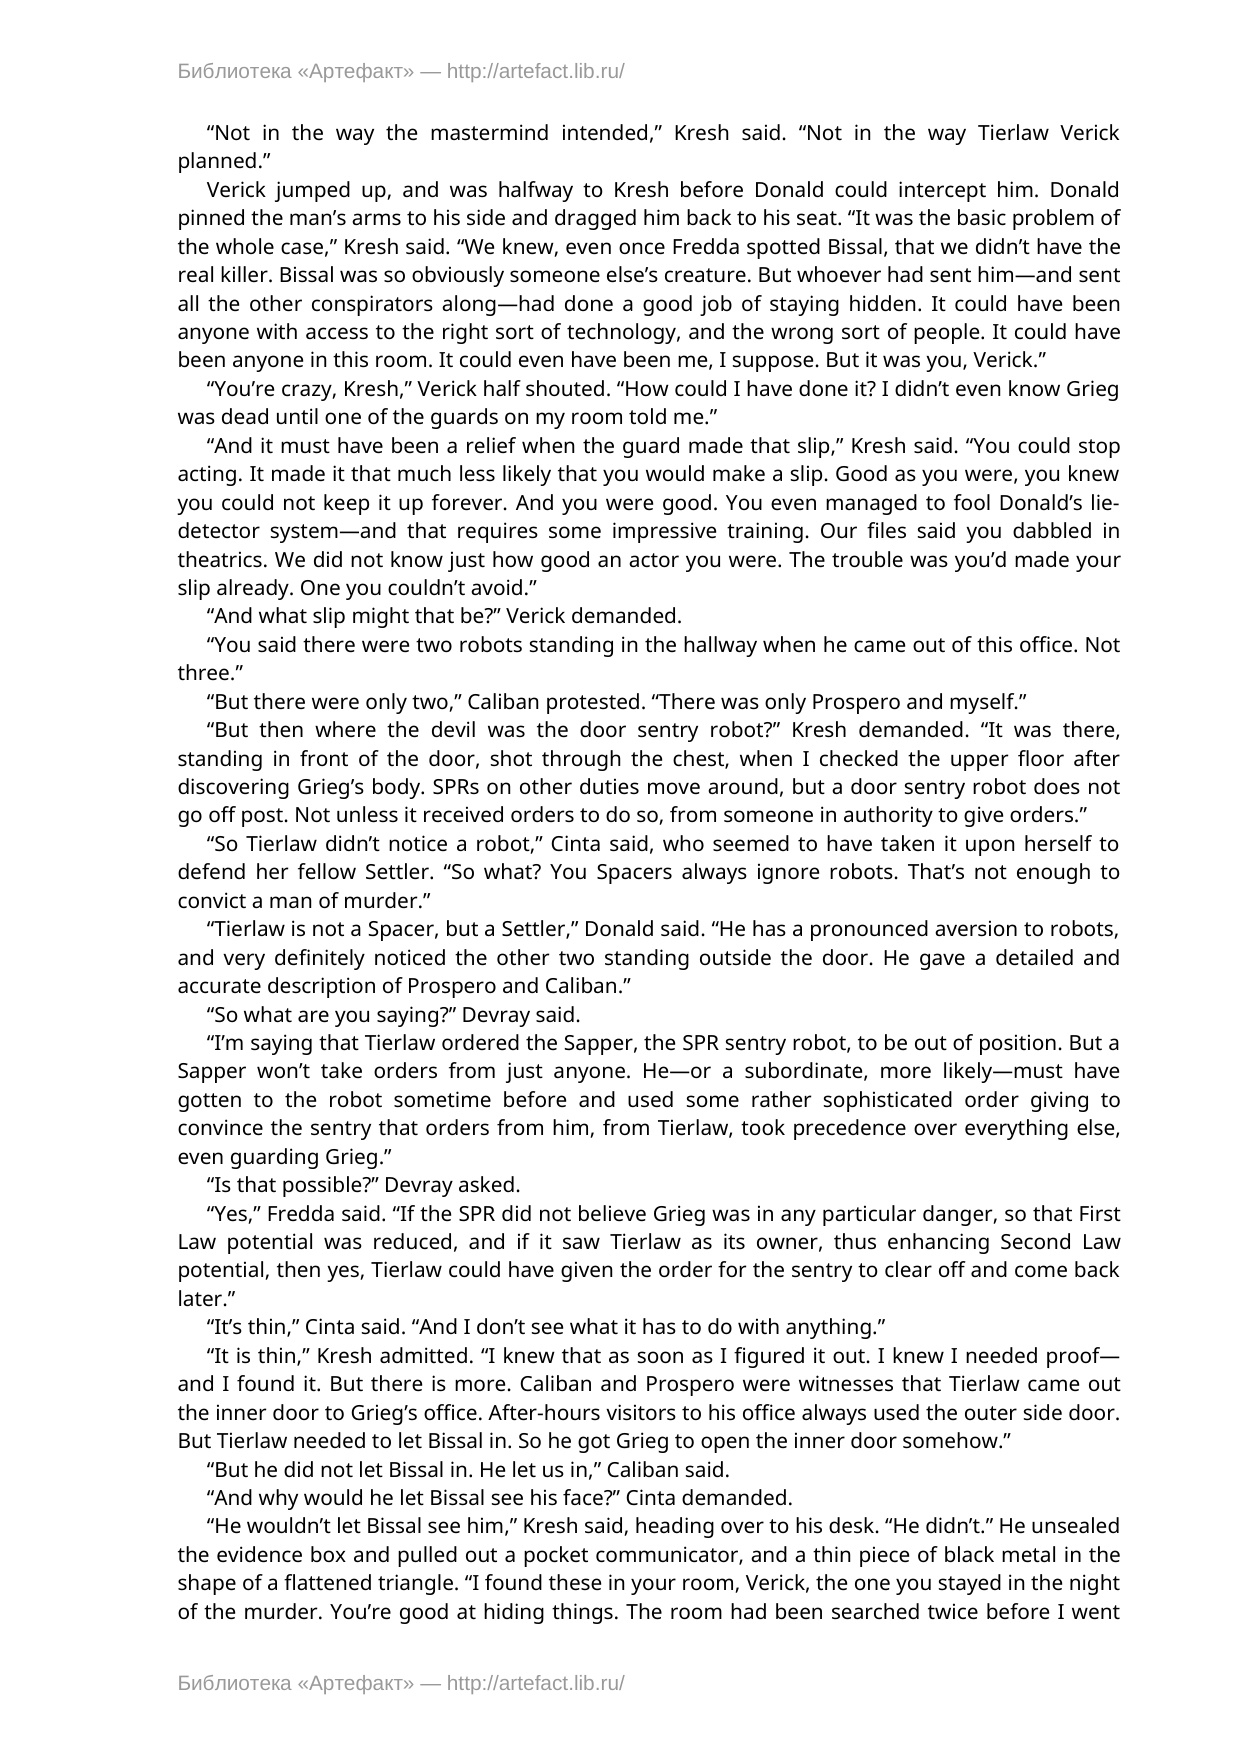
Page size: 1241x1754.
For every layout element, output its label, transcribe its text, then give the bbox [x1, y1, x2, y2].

text “And it must have been a relief when the guard made that slip,” Kresh said. “You could stop acting. It made it that much less likely that you would make a slip. Good as you were, you knew you could not keep it up forever. And you were good. You even managed to fool Donald’s lie-detector system—and that requires some impressive training. Our files said you dabbled in theatrics. We did not know just how good an actor you were. The trouble was you’d made your slip already. One you couldn’t avoid.” [177, 431, 1122, 602]
text “And what slip might that be?” Verick demanded. [177, 602, 1122, 630]
text “You said there were two robots standing in the hallway when he came out of this office. Not three.” [177, 630, 1122, 687]
text “But he did not let Bissal in. He let us in,” Caliban said. [177, 1455, 1122, 1483]
text “Is that possible?” Devray asked. [177, 1170, 1122, 1199]
text “But there were only two,” Caliban protested. “There was only Prospero and myself.” [177, 687, 1122, 715]
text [177, 1512, 1122, 1625]
text “Yes,” Fredda said. “If the SPR did not believe Grieg was in any particular danger, so that First Law potential was reduced, and if it saw Tierlaw as its owner, thus enhancing Second Law potential, then yes, Tierlaw could have given the order for the sentry to clear off and come back later.” [177, 1199, 1122, 1312]
text “So Tierlaw didn’t notice a robot,” Cinta said, who seemed to have taken it upon herself to defend her fellow Settler. “So what? You Spacers always ignore robots. That’s not enough to convict a man of murder.” [177, 829, 1122, 914]
text “Not in the way the mastermind intended,” Kresh said. “Not in the way Tierlaw Verick planned.” [177, 118, 1122, 175]
text “I’m saying that Tierlaw ordered the Sapper, the SPR sentry robot, to be out of position. But a Sapper won’t take orders from just anyone. He—or a subordinate, more likely—must have gotten to the robot sometime before and used some rather sophisticated order giving to convince the sentry that orders from him, from Tierlaw, took precedence over everything else, even guarding Grieg.” [177, 1028, 1122, 1170]
text “It is thin,” Kresh admitted. “I knew that as soon as I figured it out. I knew I needed proof—and I found it. But there is more. Caliban and Prospero were witnesses that Tierlaw came out the inner door to Grieg’s office. After-hours visitors to his office always used the outer side door. But Tierlaw needed to let Bissal in. So he got Grieg to open the inner door somehow.” [177, 1341, 1122, 1455]
text “You’re crazy, Kresh,” Verick half shouted. “How could I have done it? I didn’t even know Grieg was dead until one of the guards on my room told me.” [177, 374, 1122, 431]
text “And why would he let Bissal see his face?” Cinta demanded. [177, 1483, 1122, 1512]
text “So what are you saying?” Devray said. [177, 1000, 1122, 1028]
text “But then where the devil was the door sentry robot?” Kresh demanded. “It was there, standing in front of the door, shot through the chest, when I checked the upper floor after discovering Grieg’s body. SPRs on other duties move around, but a door sentry robot does not go off post. Not unless it received orders to do so, from someone in authority to give orders.” [177, 715, 1122, 829]
text Verick jumped up, and was halfway to Kresh before Donald could intercept him. Donald pinned the man’s arms to his side and dragged him back to his seat. “It was the basic problem of the whole case,” Kresh said. “We knew, even once Fredda spotted Bissal, that we didn’t have the real killer. Bissal was so obviously someone else’s creature. But whoever had sent him—and sent all the other conspirators along—had done a good job of staying hidden. It could have been anyone with access to the right sort of technology, and the wrong sort of people. It could have been anyone in this room. It could even have been me, I suppose. But it was you, Verick.” [177, 175, 1122, 374]
text “Tierlaw is not a Spacer, but a Settler,” Donald said. “He has a pronounced aversion to robots, and very definitely noticed the other two standing outside the door. He gave a detailed and accurate description of Prospero and Caliban.” [177, 914, 1122, 1000]
text “It’s thin,” Cinta said. “And I don’t see what it has to do with anything.” [177, 1312, 1122, 1341]
